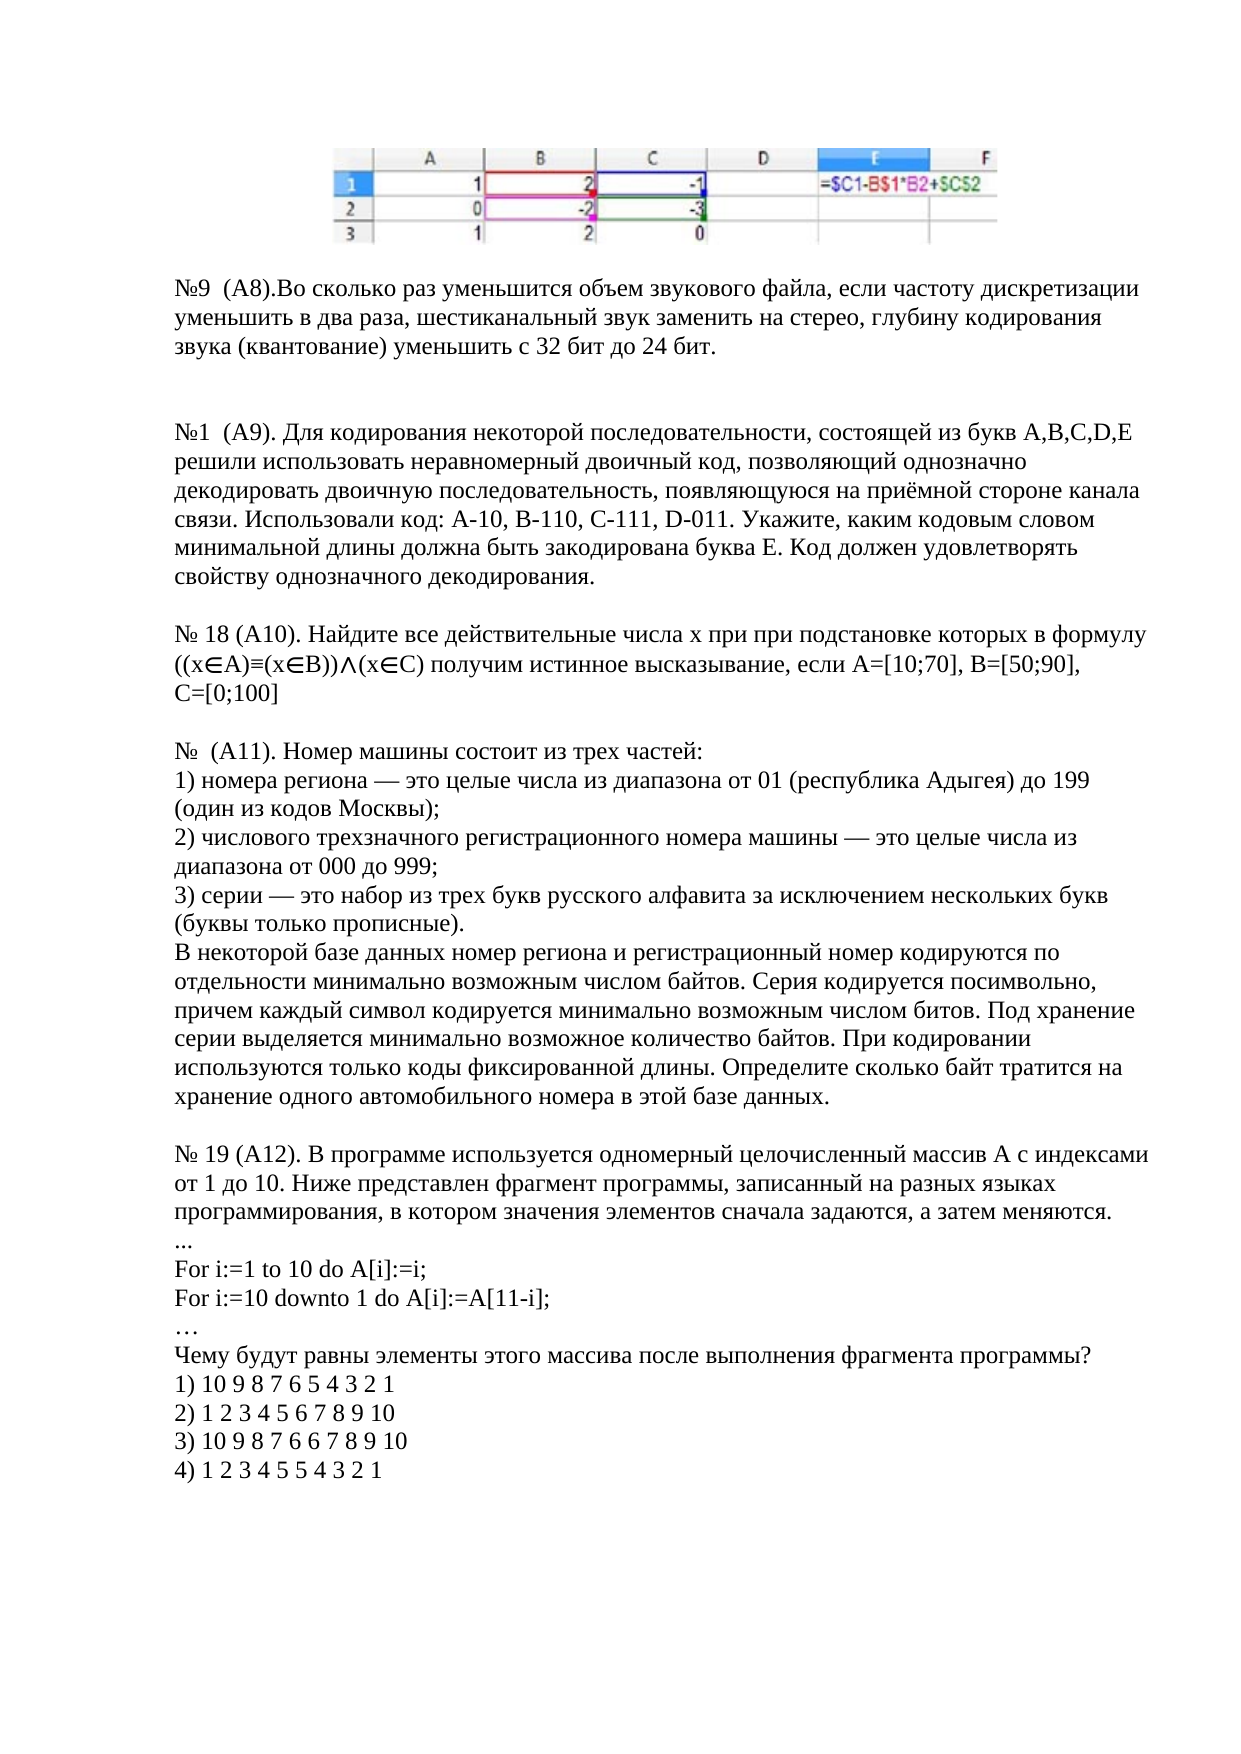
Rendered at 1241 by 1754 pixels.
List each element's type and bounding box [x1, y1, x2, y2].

picture [331, 148, 998, 245]
table_header [173, 118, 1156, 1486]
